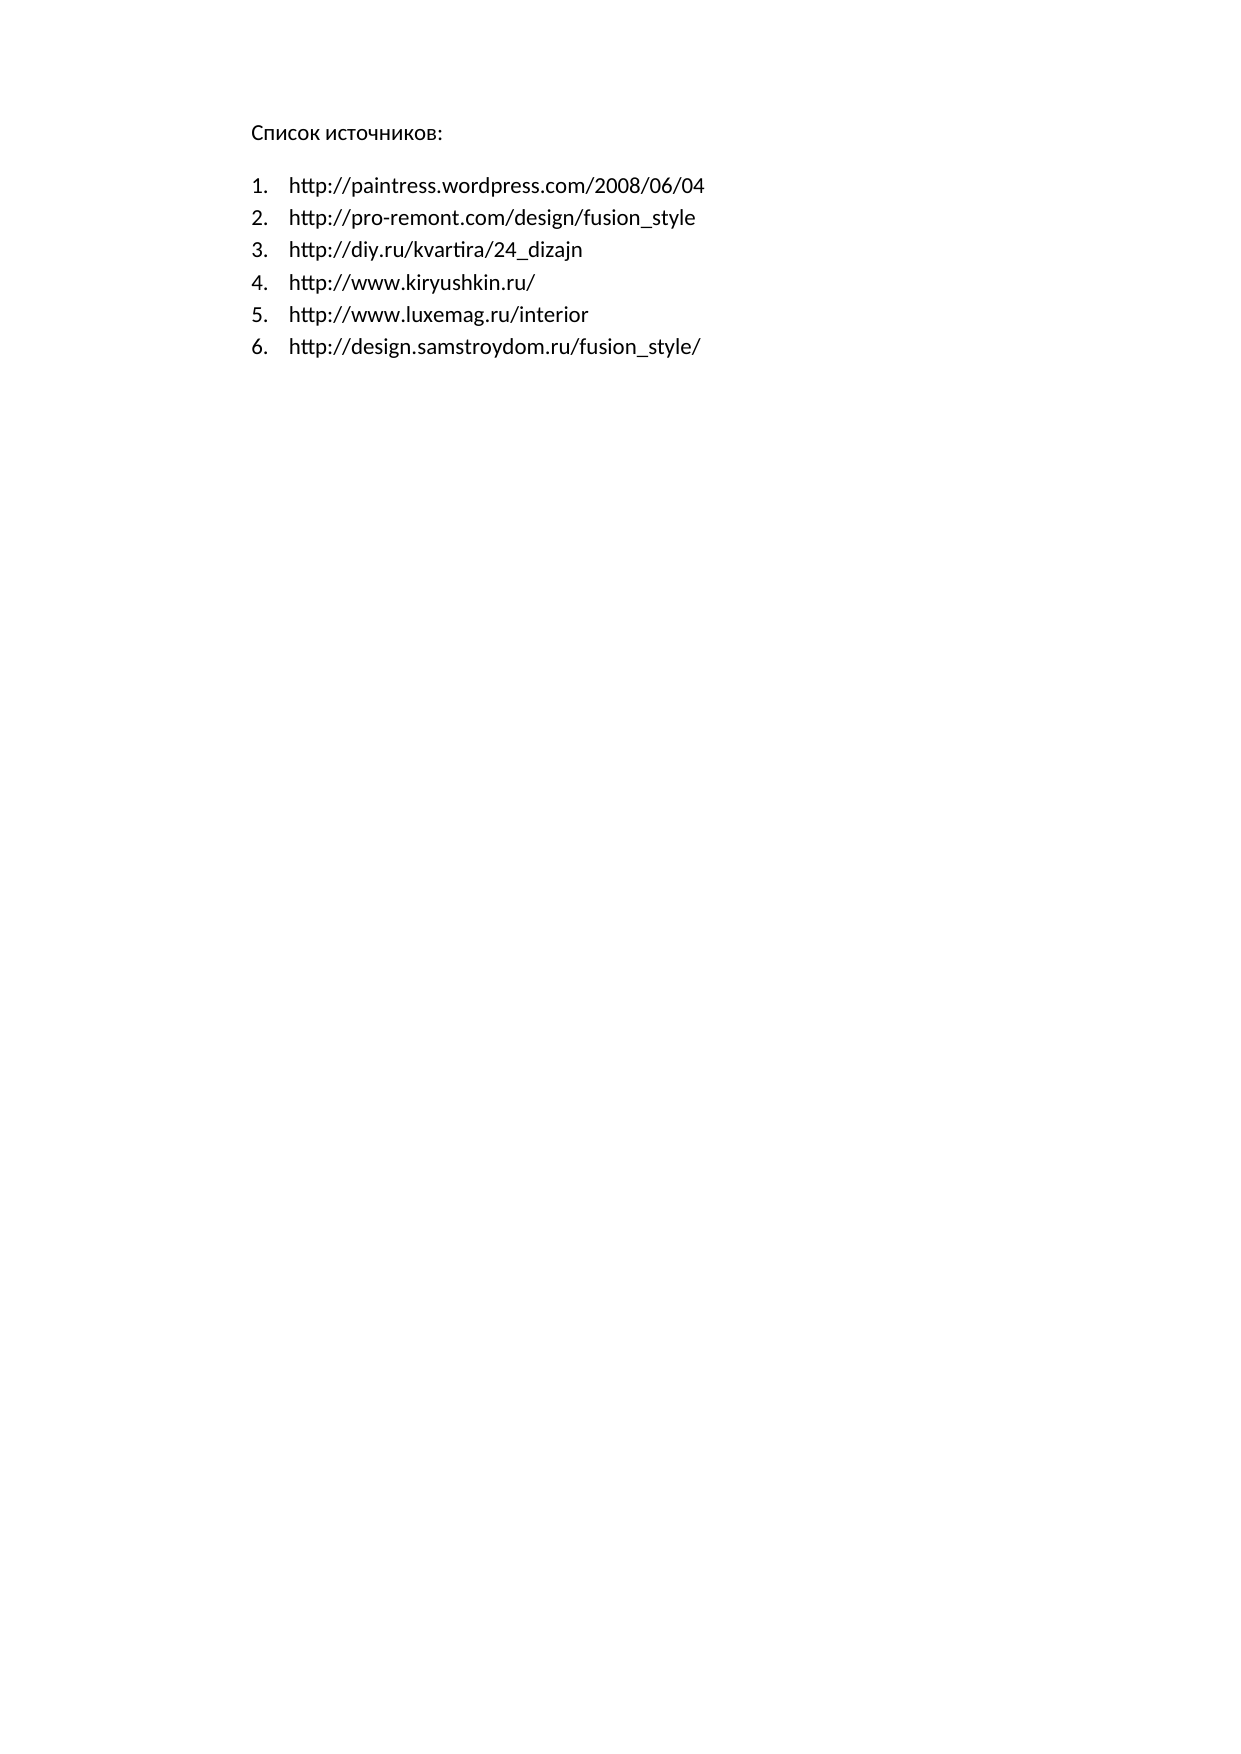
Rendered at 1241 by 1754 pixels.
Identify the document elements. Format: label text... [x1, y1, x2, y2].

list http://diy.ru/kvartira/24_dizajn [251, 236, 1152, 263]
list http://paintress.wordpress.com/2008/06/04 [251, 171, 1152, 199]
list http://www.luxemag.ru/interior [251, 300, 1152, 328]
list http://pro-remont.com/design/fusion_style [251, 203, 1152, 231]
text Список источников: [177, 118, 1152, 146]
list http://www.kiryushkin.ru/ [251, 268, 1152, 296]
list http://design.samstroydom.ru/fusion_style/ [251, 332, 1152, 360]
